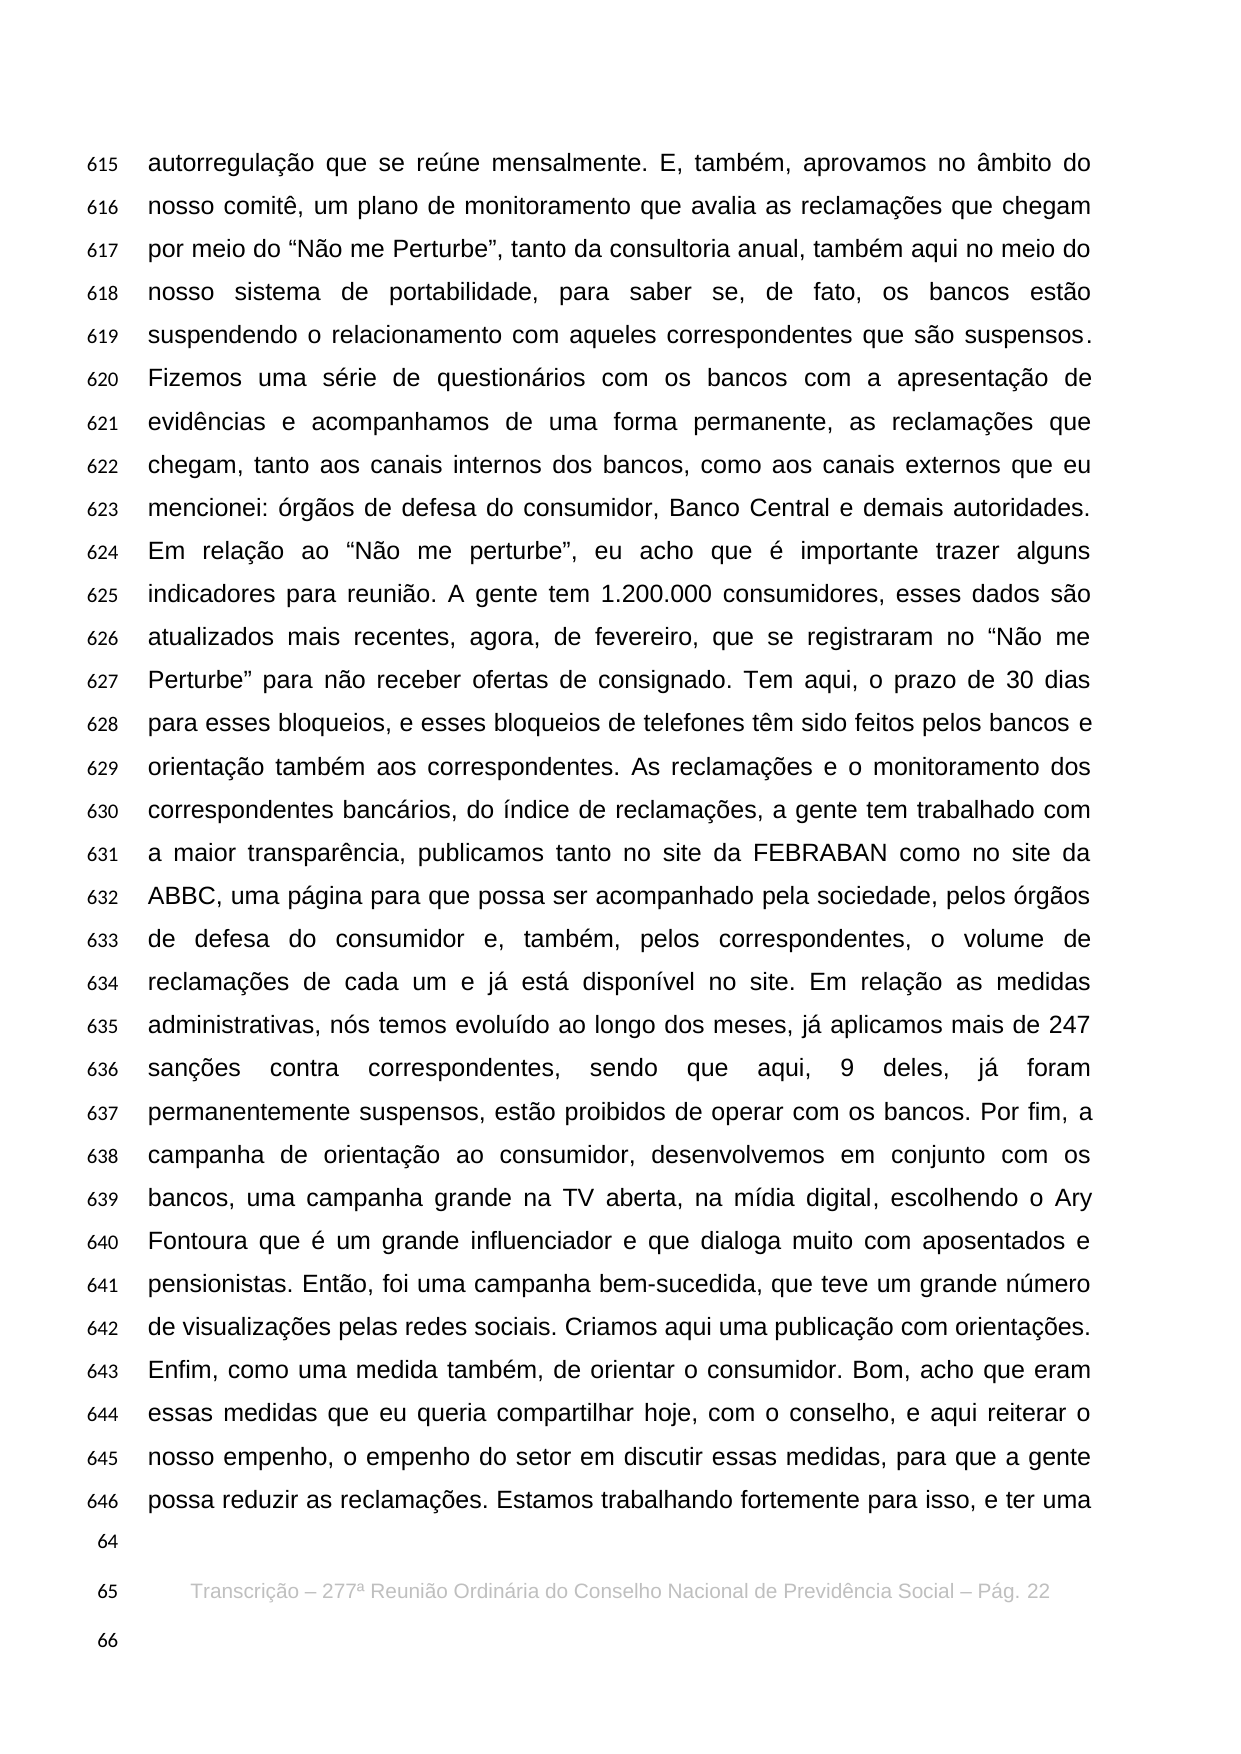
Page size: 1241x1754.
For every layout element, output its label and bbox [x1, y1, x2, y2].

text [148, 148, 1092, 1513]
